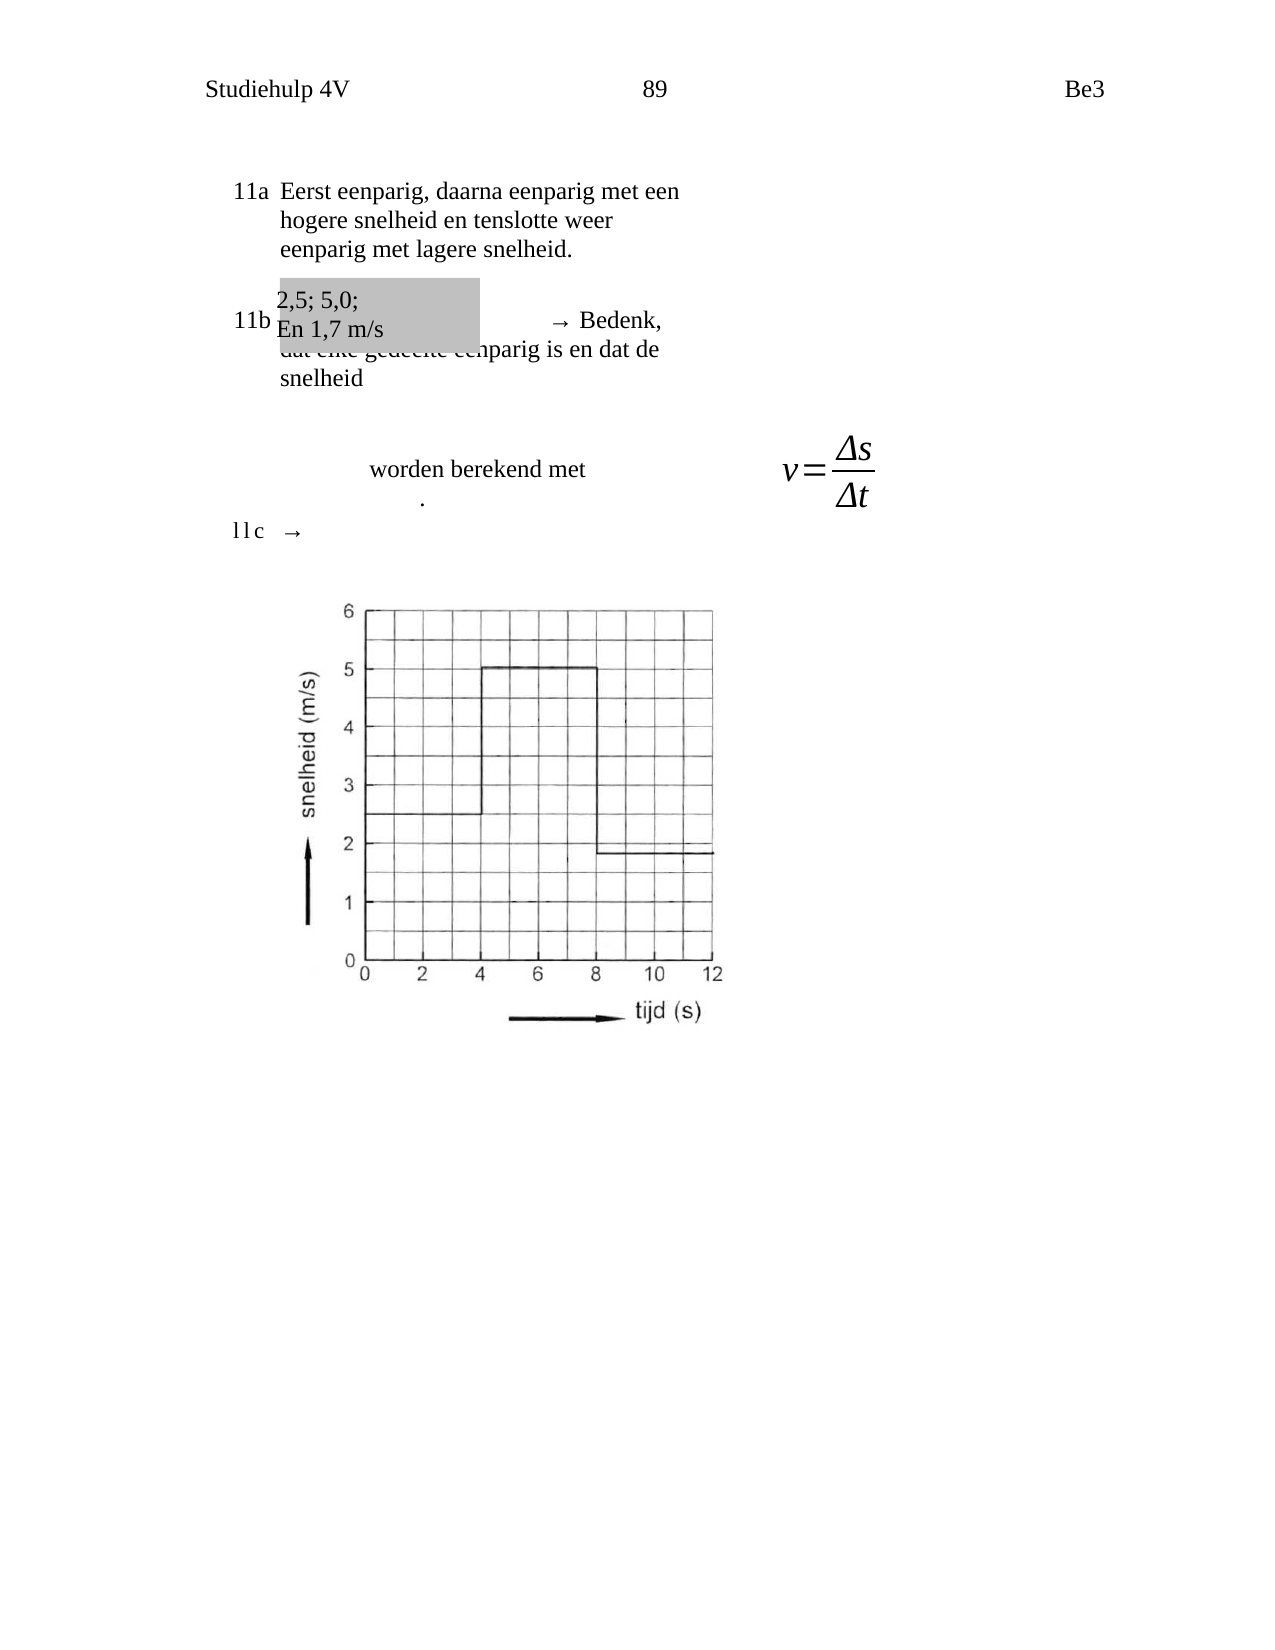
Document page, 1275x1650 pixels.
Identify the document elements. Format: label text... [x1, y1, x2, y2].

text llc → [205, 515, 640, 544]
text 11b → Bedenk, dat elke gedeelte eenparig is en dat de snelheid [233, 305, 689, 392]
text 11a Eerst eenparig, daarna eenparig met een hogere snelheid en tenslotte weer eenparig met lagere snelheid. [233, 176, 689, 263]
picture [272, 590, 767, 1052]
text worden berekend met . [205, 454, 640, 512]
